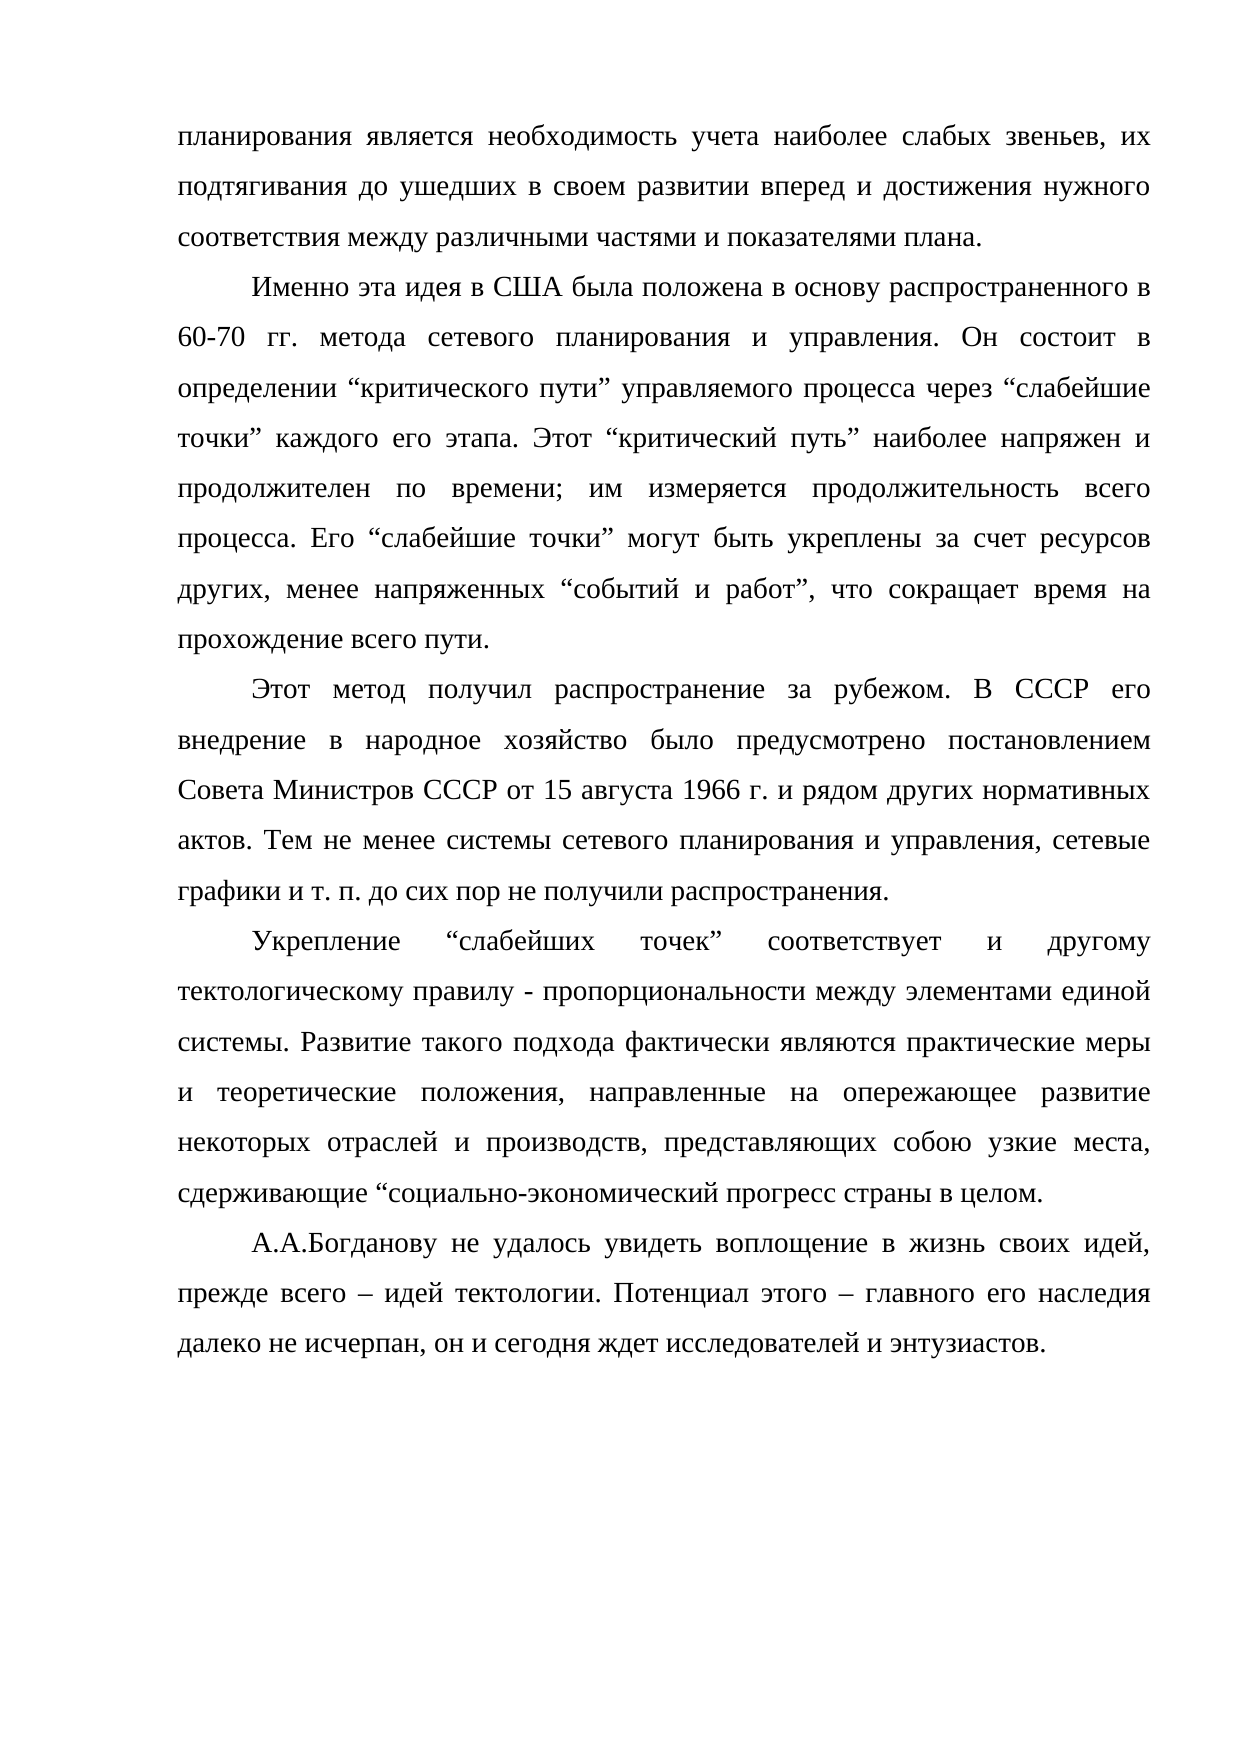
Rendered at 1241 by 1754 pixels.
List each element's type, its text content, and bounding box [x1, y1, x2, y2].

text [177, 118, 1152, 252]
text Этот метод получил распространение за рубежом. В СССР его внедрение в народное хозяйство было предусмотрено постановлением Совета Министров СССР от 15 августа 1966 г. и рядом других нормативных актов. Тем не менее системы сетевого планирования и управления, сетевые графики и т. п. до сих пор не получили распространения. [177, 672, 1152, 906]
text Именно эта идея в США была положена в основу распространенного в 60-70 гг. метода сетевого планирования и управления. Он состоит в определении “критического пути” управляемого процесса через “слабейшие точки” каждого его этапа. Этот “критический путь” наиболее напряжен и продолжителен по времени; им измеряется продолжительность всего процесса. Его “слабейшие точки” могут быть укреплены за счет ресурсов других, менее напряженных “событий и работ”, что сокращает время на прохождение всего пути. [177, 269, 1152, 655]
text А.А.Богданову не удалось увидеть воплощение в жизнь своих идей, прежде всего – идей тектологии. Потенциал этого – главного его наследия далеко не исчерпан, он и сегодня ждет исследователей и энтузиастов. [177, 1225, 1152, 1359]
text Укрепление “слабейших точек” соответствует и другому тектологическому правилу - пропорциональности между элементами единой системы. Развитие такого подхода фактически являются практические меры и теоретические положения, направленные на опережающее развитие некоторых отраслей и производств, представляющих собою узкие места, сдерживающие “социально-экономический прогресс страны в целом. [177, 923, 1152, 1208]
